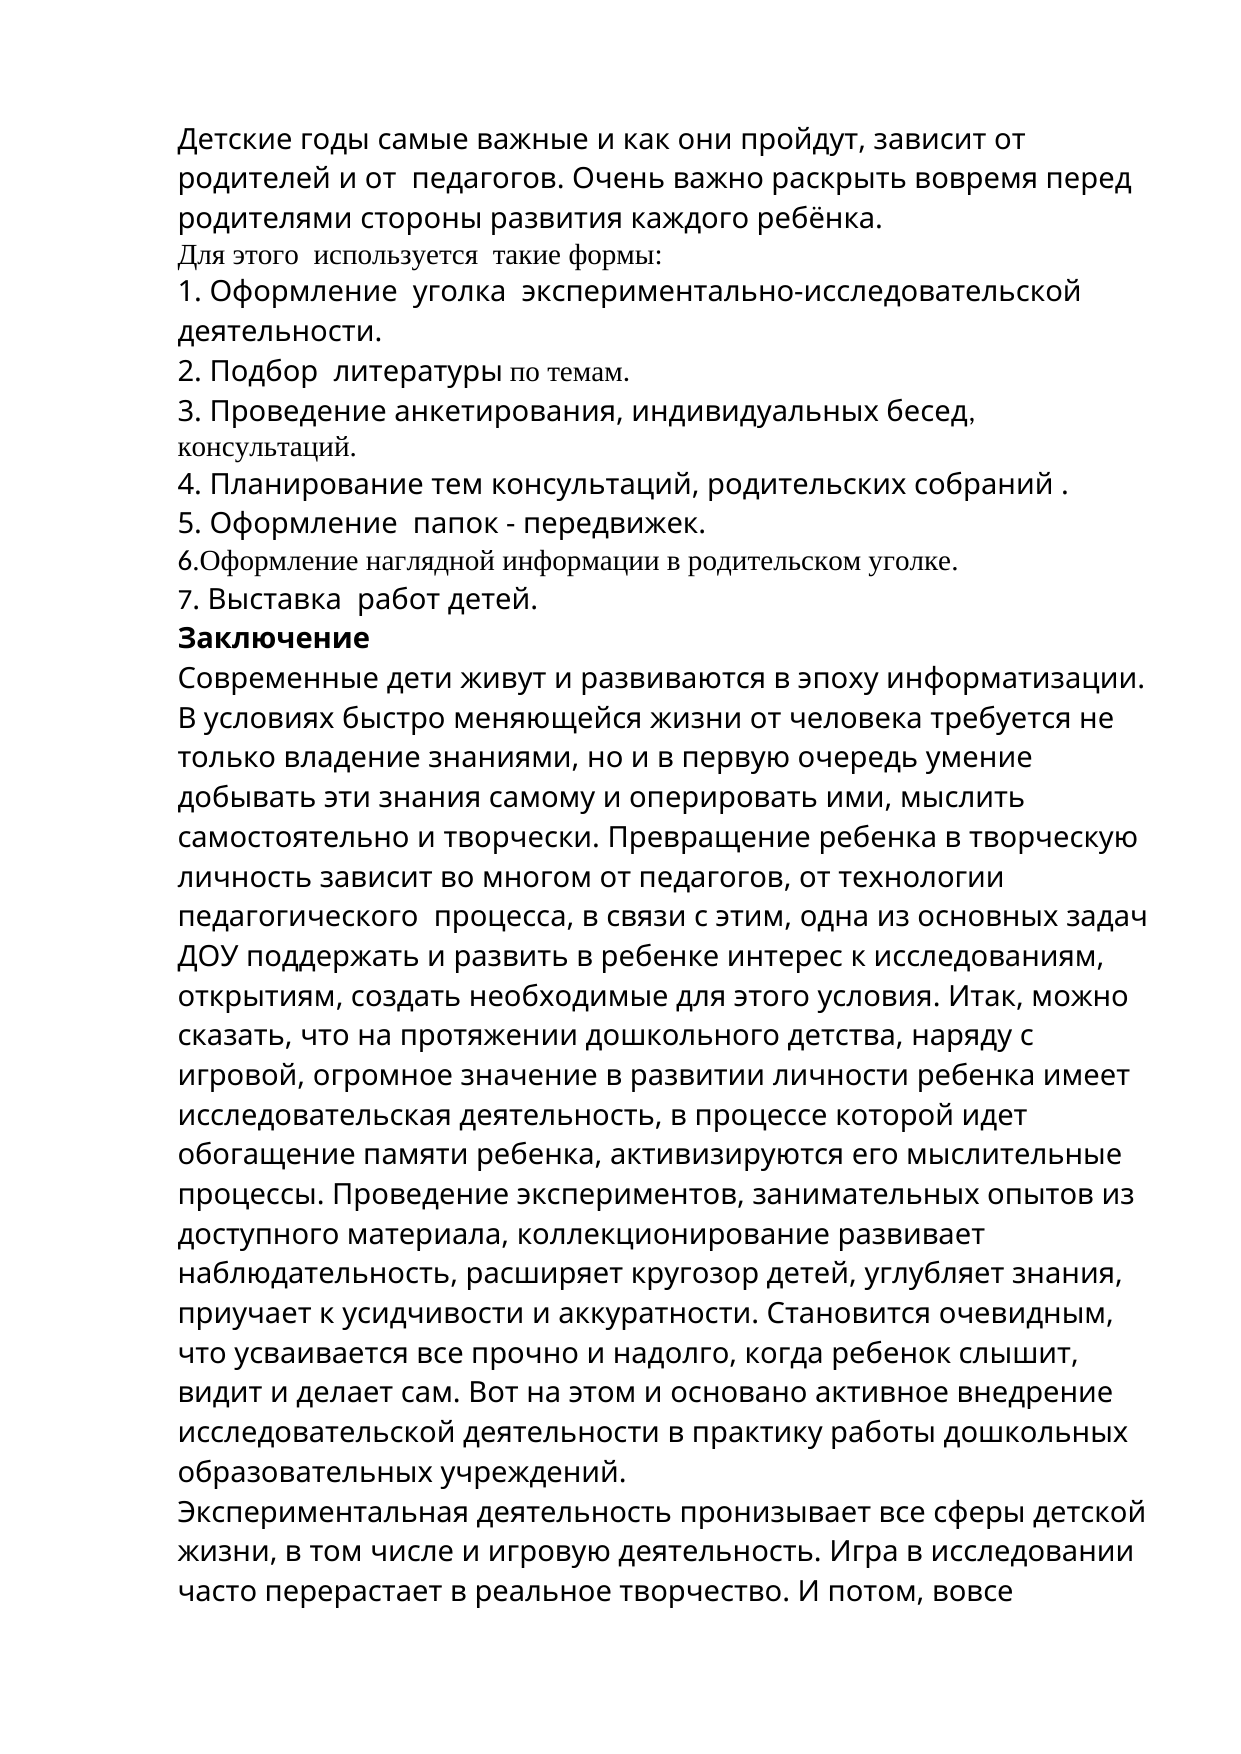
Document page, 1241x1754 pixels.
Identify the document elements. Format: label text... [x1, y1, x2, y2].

text 1. Оформление уголка экспериментально-исследовательской деятельности. [177, 271, 1152, 350]
text Детские годы самые важные и как они пройдут, зависит от родителей и от педагогов. Очень важно раскрыть вовремя перед родителями стороны развития каждого ребёнка. [177, 118, 1152, 237]
text Современные дети живут и развиваются в эпоху информатизации. В условиях быстро меняющейся жизни от человека требуется не только владение знаниями, но и в первую очередь умение добывать эти знания самому и оперировать ими, мыслить самостоятельно и творчески. Превращение ребенка в творческую личность зависит во многом от педагогов, от технологии педагогического процесса, в связи с этим, одна из основных задач ДОУ поддержать и развить в ребенке интерес к исследованиям, открытиям, создать необходимые для этого условия. Итак, можно сказать, что на протяжении дошкольного детства, наряду с игровой, огромное значение в развитии личности ребенка имеет исследовательская деятельность, в процессе которой идет обогащение памяти ребенка, активизируются его мыслительные процессы. Проведение экспериментов, занимательных опытов из доступного материала, коллекционирование развивает наблюдательность, расширяет кругозор детей, углубляет знания, приучает к усидчивости и аккуратности. Становится очевидным, что усваивается все прочно и надолго, когда ребенок слышит, видит и делает сам. Вот на этом и основано активное внедрение исследовательской деятельности в практику работы дошкольных образовательных учреждений. [177, 657, 1152, 1491]
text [177, 1491, 1152, 1610]
text 2. Подбор литературы по темам. [177, 350, 1152, 390]
text 5. Оформление папок - передвижек. [177, 503, 1152, 542]
text Заключение [177, 618, 1152, 657]
text 4. Планирование тем консультаций, родительских собраний . [177, 463, 1152, 503]
text 6.Оформление наглядной информации в родительском уголке. [177, 542, 1152, 578]
text 7. Выставка работ детей. [177, 578, 1152, 618]
text 3. Проведение анкетирования, индивидуальных бесед, консультаций. [177, 390, 1152, 463]
text Для этого используется такие формы: [177, 237, 1152, 271]
